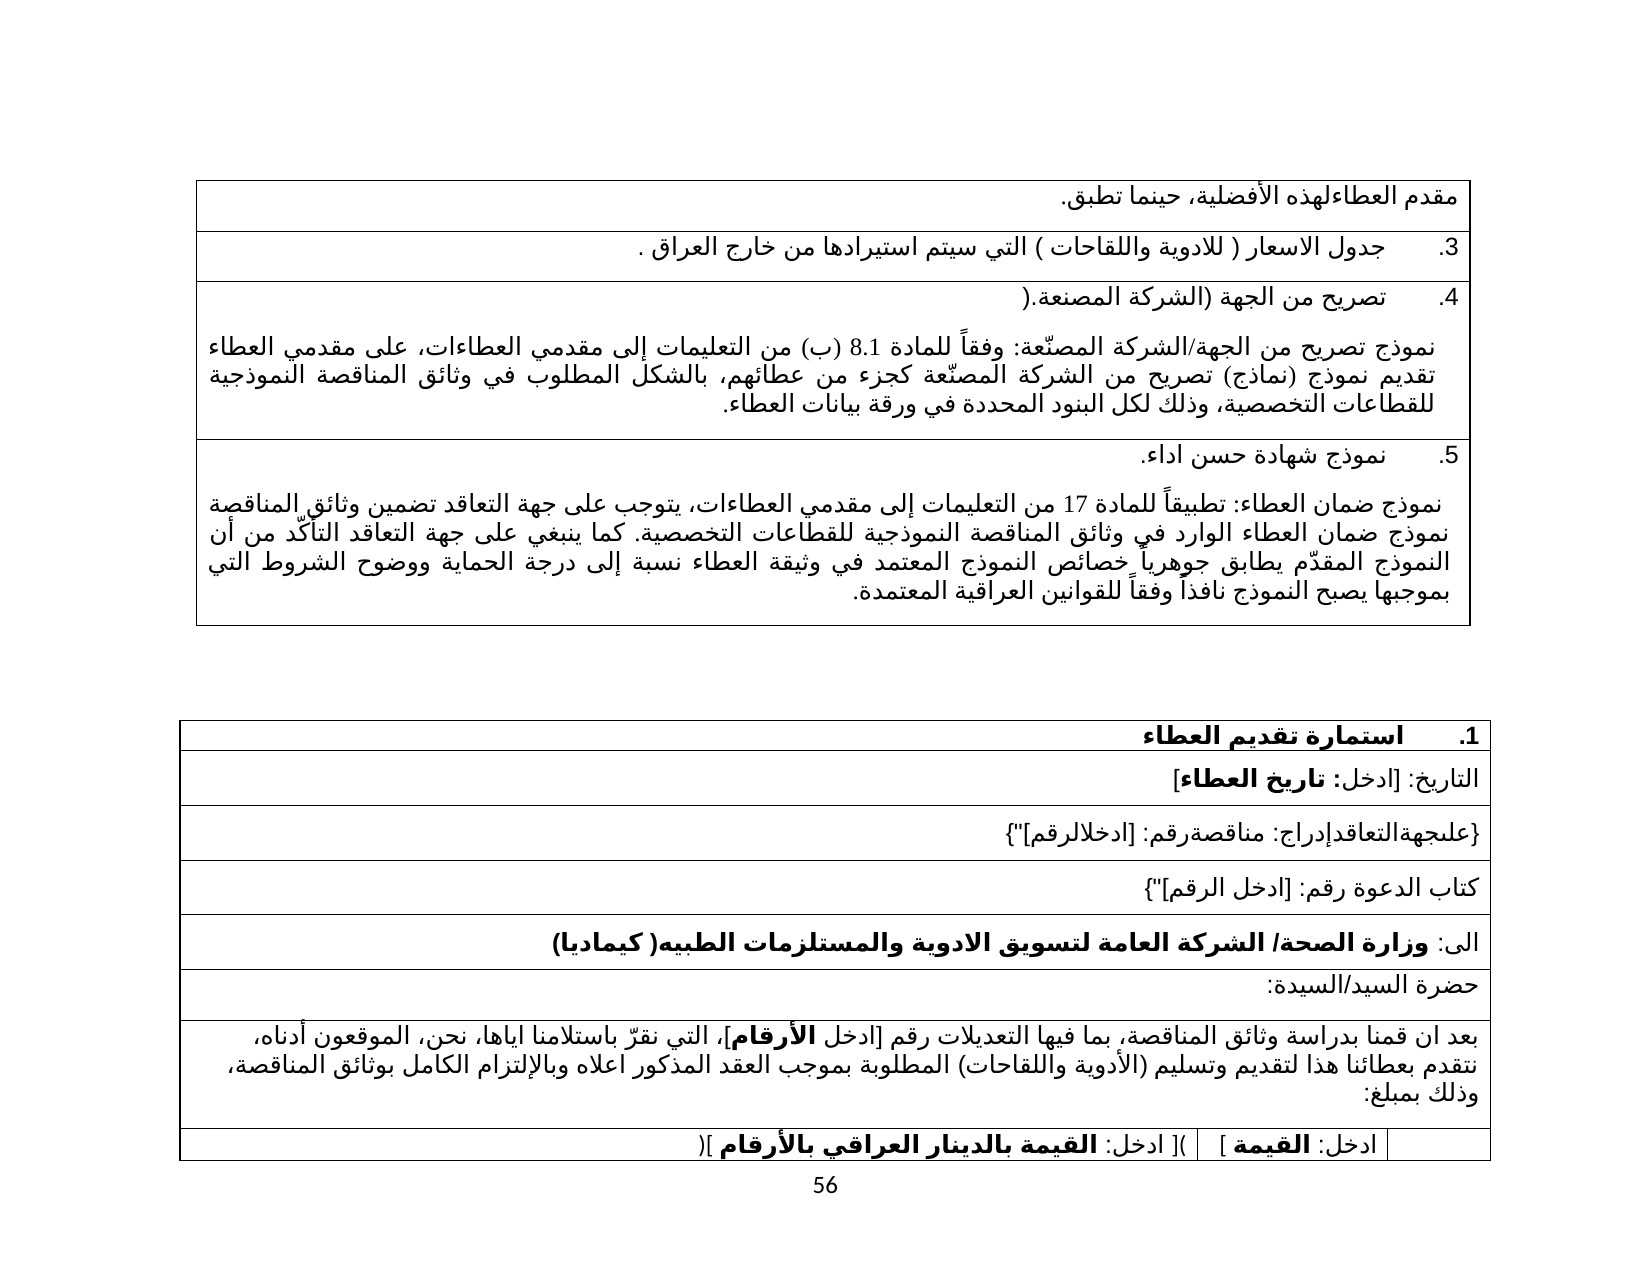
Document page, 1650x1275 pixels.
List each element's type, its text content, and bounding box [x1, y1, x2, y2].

table_cell الى: وزارة الصحة/ الشركة العامة لتسويق الادوية والمستلزمات الطبيه( كيماديا) [181, 915, 1490, 969]
table_cell التاريخ: [ادخل: تاريخ العطاء] [181, 751, 1490, 805]
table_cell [1198, 1129, 1387, 1159]
table_cell 3. جدول الاسعار ( للادوية واللقاحات ) التي سيتم استيرادها من خارج العراق . [197, 232, 1469, 281]
table_cell حضرة السيد/السيدة: [181, 970, 1490, 1020]
table_cell {علىجهةالتعاقدإدراج: مناقصةرقم: [ادخلالرقم]"} [181, 806, 1490, 859]
table_cell 4. تصريح من الجهة (الشركة المصنعة.( نموذج تصريح من الجهة/الشركة المصنّعة: وفقاً للمادة 8.1 (ب) من التعليمات إلى مقدمي العطاءات، على مقدمي العطاء تقديم نموذج (نماذج) تصريح من الشركة المصنّعة كجزء من عطائهم، بالشكل المطلوب في وثائق المناقصة النموذجية للقطاعات التخصصية، وذلك لكل البنود المحددة في ورقة بيانات العطاء. [197, 282, 1469, 439]
table_header 1. استمارة تقديم العطاء [181, 721, 1490, 750]
table_cell كتاب الدعوة رقم: [ادخل الرقم]"} [181, 861, 1490, 914]
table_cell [181, 1129, 1197, 1159]
table_cell [1388, 1129, 1490, 1159]
table_cell 5. نموذج شهادة حسن اداء. نموذج ضمان العطاء: تطبيقاً للمادة 17 من التعليمات إلى مقدمي العطاءات، يتوجب على جهة التعاقد تضمين وثائق المناقصة نموذج ضمان العطاء الوارد في وثائق المناقصة النموذجية للقطاعات التخصصية. كما ينبغي على جهة التعاقد التأكّد من أن النموذج المقدّم يطابق جوهرياً خصائص النموذج المعتمد في وثيقة العطاء نسبة إلى درجة الحماية ووضوح الشروط التي بموجبها يصبح النموذج نافذاً وفقاً للقوانين العراقية المعتمدة. [197, 440, 1469, 625]
table_cell بعد ان قمنا بدراسة وثائق المناقصة، بما فيها التعديلات رقم [ادخل الأرقام]، التي نقرّ باستلامنا اياها، نحن، الموقعون أدناه، نتقدم بعطائنا هذا لتقديم وتسليم (الأدوية واللقاحات) المطلوبة بموجب العقد المذكور اعلاه وبالإلتزام الكامل بوثائق المناقصة، وذلك بمبلغ: [181, 1021, 1490, 1128]
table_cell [197, 181, 1469, 231]
